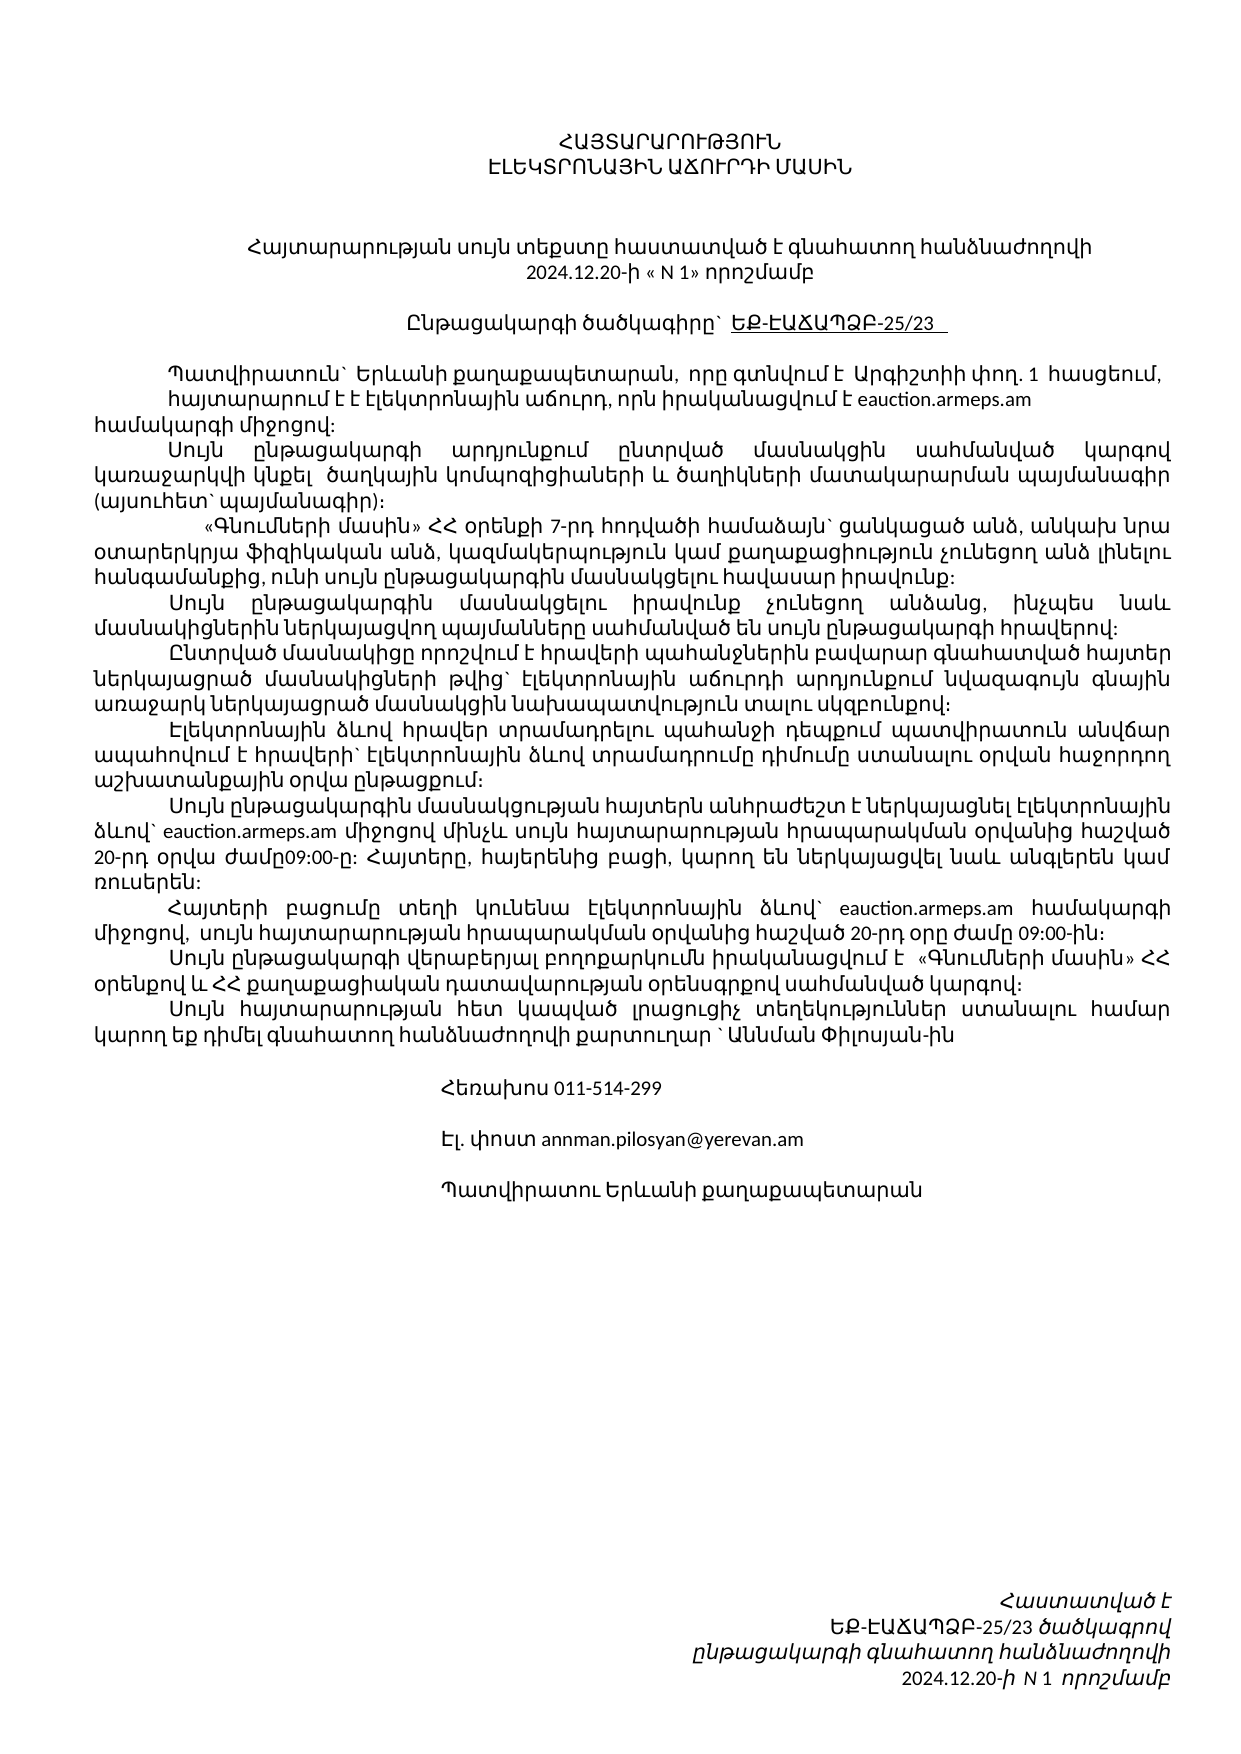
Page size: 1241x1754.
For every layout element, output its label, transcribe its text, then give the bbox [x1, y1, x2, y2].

text 2024.12.20 -ի « N 1» որոշմամբ [94, 259, 1171, 285]
text Էլեկտրոնային ձևով հրավեր տրամադրելու պահանջի դեպքում պատվիրատուն անվճար ապահովում է հրավերի` էլեկտրոնային ձևով տրամադրումը դիմումը ստանալու օրվան հաջորդող աշխատանքային օրվա ընթացքում։ [94, 717, 1171, 793]
text ընթացակարգի գնահատող հանձնաժողովի [94, 1639, 1171, 1665]
text ՀԱՅՏԱՐԱՐՈՒԹՅՈՒՆ [94, 129, 1171, 154]
text «Գնումների մասին» ՀՀ օրենքի 7-րդ հոդվածի համաձայն` ցանկացած անձ, անկախ նրա օտարերկրյա ֆիզիկական անձ, կազմակերպություն կամ քաղաքացիություն չունեցող անձ լինելու հանգամանքից, ունի սույն ընթացակարգին մասնակցելու հավասար իրավունք: [94, 513, 1171, 590]
text Էլ. փոստ annman.pilosyan@yerevan.am [94, 1126, 1171, 1152]
text Հեռախոս 011-514-299 [94, 1076, 1171, 1101]
text Պատվիրատու Երևանի քաղաքապետարան [94, 1177, 1171, 1203]
text Հայտարարության սույն տեքստը հաստատված է գնահատող հանձնաժողովի [94, 234, 1171, 259]
text Սույն ընթացակարգին մասնակցության հայտերն անհրաժեշտ է ներկայացնել էլեկտրոնային ձևով` eauction.armeps.am միջոցով մինչև սույն հայտարարության հրապարակման օրվանից հաշված 20-րդ օրվա ժամը09:00-ը: Հայտերը, հայերենից բացի, կարող են ներկայացվել նաև անգլերեն կամ ռուսերեն: [94, 793, 1171, 895]
text Հաստատված է [94, 1589, 1171, 1614]
text Պատվիրատուն` Երևանի քաղաքապետարան, որը գտնվում է Արգիշտիի փող. 1 հասցեում, [94, 361, 1171, 386]
text Սույն ընթացակարգին մասնակցելու իրավունք չունեցող անձանց, ինչպես նաև մասնակիցներին ներկայացվող պայմանները սահմանված են սույն ընթացակարգի հրավերով: [94, 590, 1171, 641]
text Սույն ընթացակարգի արդյունքում ընտրված մասնակցին սահմանված կարգով կառաջարկվի կնքել ծաղկային կոմպոզիցիաների և ծաղիկների մատակարարման պայմանագիր (այսուհետ` պայմանագիր)։ [94, 437, 1171, 513]
text ԷԼԵԿՏՐՈՆԱՅԻՆ ԱՃՈՒՐԴԻ ՄԱՍԻՆ [94, 154, 1171, 180]
text հայտարարում է է էլեկտրոնային աճուրդ, որն իրականացվում է eauction.armeps.am համակարգի միջոցով: [94, 386, 1171, 437]
text ԵՔ-ԷԱՃԱՊՁԲ-25/23 ծածկագրով [94, 1614, 1171, 1639]
text Ընթացակարգի ծածկագիրը` ԵՔ-ԷԱՃԱՊՁԲ-25/23 [94, 310, 1171, 336]
text 2024.12.20 -ի N 1 որոշմամբ [94, 1665, 1171, 1690]
text Ընտրված մասնակիցը որոշվում է հրավերի պահանջներին բավարար գնահատված հայտեր ներկայացրած մասնակիցների թվից` էլեկտրոնային աճուրդի արդյունքում նվազագույն գնային առաջարկ ներկայացրած մասնակցին նախապատվություն տալու սկզբունքով։ [94, 641, 1171, 717]
text Սույն հայտարարության հետ կապված լրացուցիչ տեղեկություններ ստանալու համար կարող եք դիմել գնահատող հանձնաժողովի քարտուղար ` Աննման Փիլոսյան-ին [94, 996, 1171, 1047]
text Սույն ընթացակարգի վերաբերյալ բողոքարկումն իրականացվում է «Գնումների մասին» ՀՀ օրենքով և ՀՀ քաղաքացիական դատավարության օրենսգրքով սահմանված կարգով։ [94, 946, 1171, 996]
text Հայտերի բացումը տեղի կունենա էլեկտրոնային ձևով` eauction.armeps.am համակարգի միջոցով, սույն հայտարարության հրապարակման օրվանից հաշված 20-րդ օրը ժամը 09:00-ին։ [94, 895, 1171, 946]
